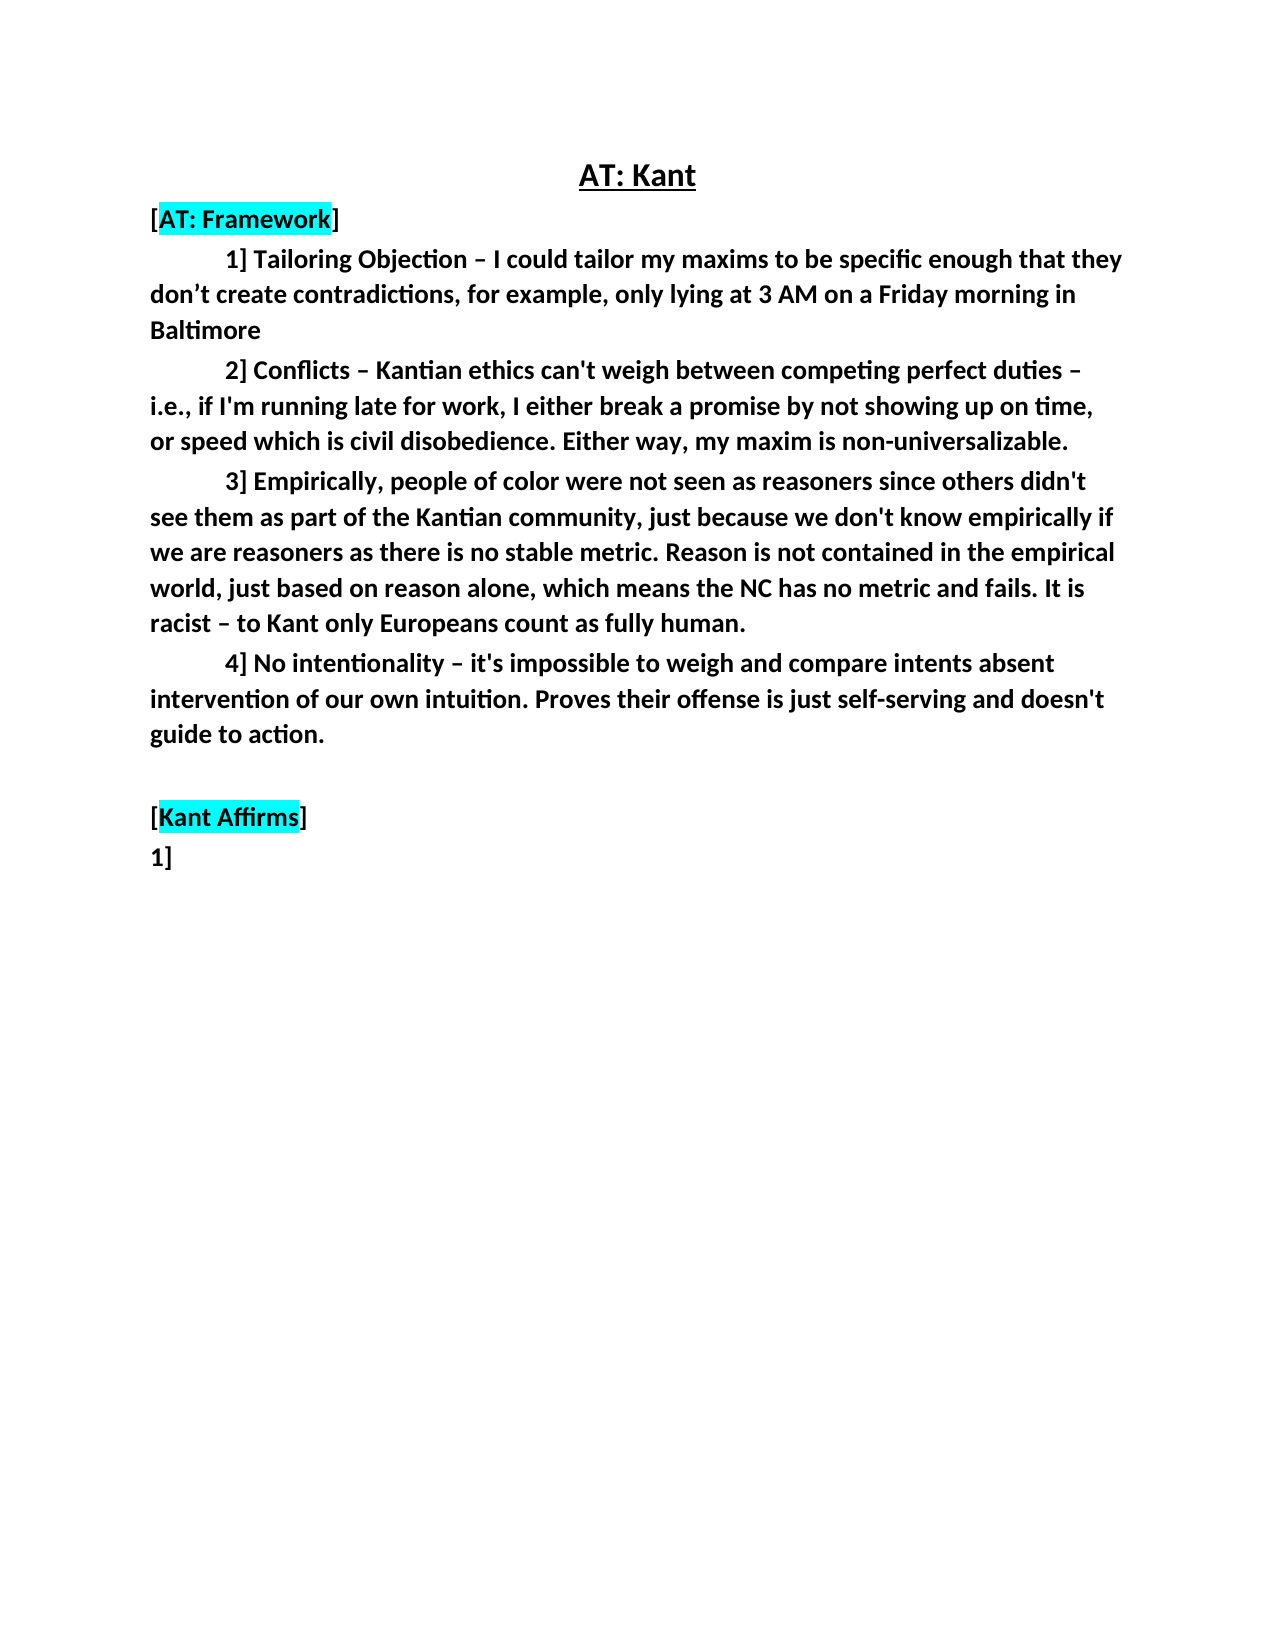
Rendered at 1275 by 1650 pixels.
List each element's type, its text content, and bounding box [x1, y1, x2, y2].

subtitle 1] [150, 840, 1125, 873]
subtitle 3] Empirically, people of color were not seen as reasoners since others didn't see them as part of the Kantian community, just because we don't know empirically if we are reasoners as there is no stable metric. Reason is not contained in the empirical world, just based on reason alone, which means the NC has no metric and fails. It is racist – to Kant only Europeans count as fully human. [150, 464, 1125, 640]
subtitle 4] No intentionality – it's impossible to weigh and compare intents absent intervention of our own intuition. Proves their offense is just self-serving and doesn't guide to action. [150, 646, 1125, 751]
subtitle [AT: Framework] [331, 202, 1125, 235]
subtitle [Kant Affirms] [299, 800, 1125, 833]
subtitle 2] Conflicts – Kantian ethics can't weigh between competing perfect duties – i.e., if I'm running late for work, I either break a promise by not showing up on time, or speed which is civil disobedience. Either way, my maxim is non-universalizable. [150, 353, 1125, 457]
subtitle 1] Tailoring Objection – I could tailor my maxims to be specific enough that they don’t create contradictions, for example, only lying at 3 AM on a Friday morning in Baltimore [150, 242, 1125, 346]
subtitle AT: Kant [150, 154, 1125, 195]
